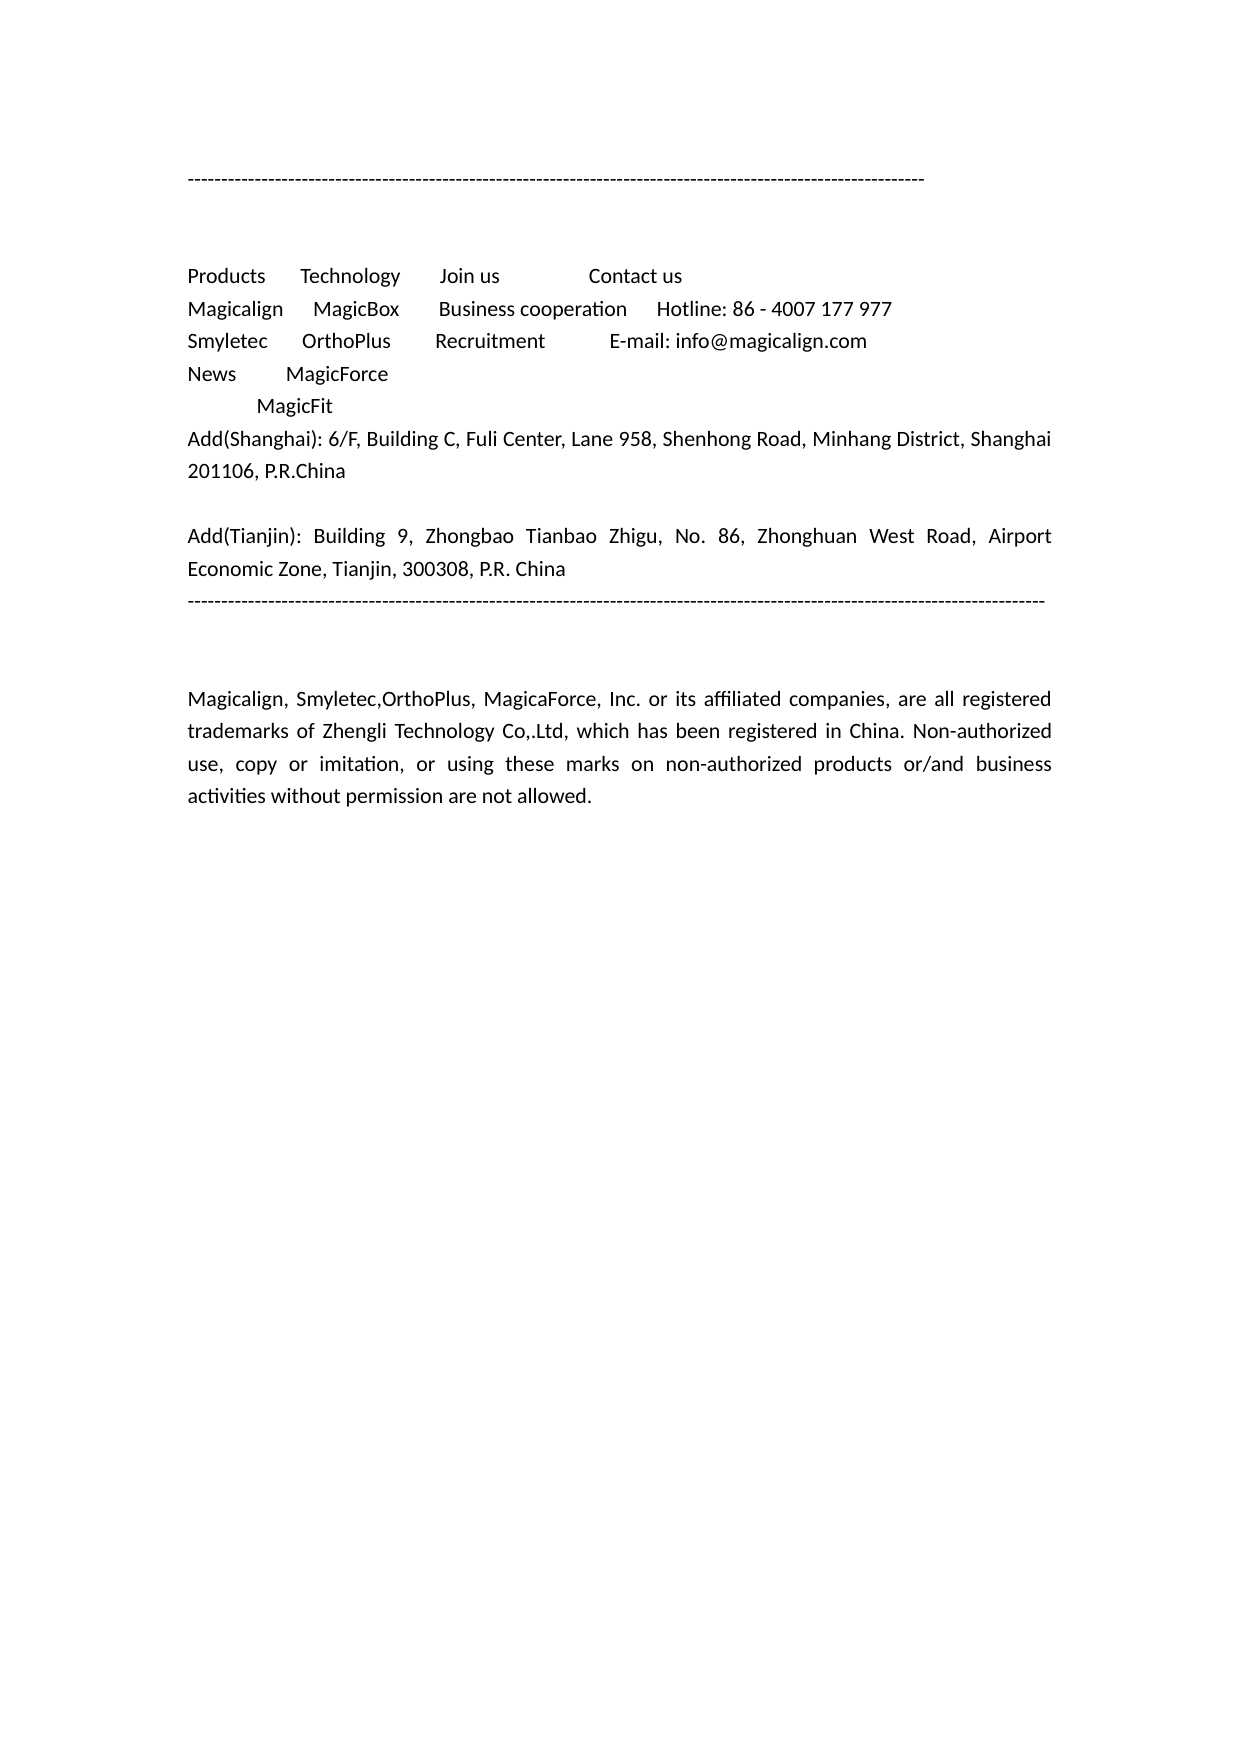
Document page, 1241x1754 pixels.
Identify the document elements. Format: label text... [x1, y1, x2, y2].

text -------------------------------------------------------------------------------------------------------------------------------- [187, 584, 1053, 617]
text Magicalign, Smyletec,OrthoPlus, MagicaForce, Inc. or its affiliated companies, are all registered trademarks of Zhengli Technology Co,.Ltd, which has been registered in China. Non-authorized use, copy or imitation, or using these marks on non-authorized products or/and business activities without permission are not allowed. [187, 682, 1053, 812]
text Smyletec OrthoPlus Recruitment E-mail: info@magicalign.com [187, 324, 1053, 357]
text News MagicForce [187, 357, 1053, 389]
text -------------------------------------------------------------------------------------------------------------- [187, 162, 1053, 194]
text Products Technology Join us Contact us [187, 259, 1053, 292]
text Magicalign MagicBox Business cooperation Hotline: 86 - 4007 177 977 [187, 292, 1053, 324]
text Add(Shanghai): 6/F, Building C, Fuli Center, Lane 958, Shenhong Road, Minhang District, Shanghai 201106, P.R.China [187, 422, 1053, 487]
text Add(Tianjin): Building 9, Zhongbao Tianbao Zhigu, No. 86, Zhonghuan West Road, Airport Economic Zone, Tianjin, 300308, P.R. China [187, 519, 1053, 584]
text MagicFit [187, 389, 1053, 422]
